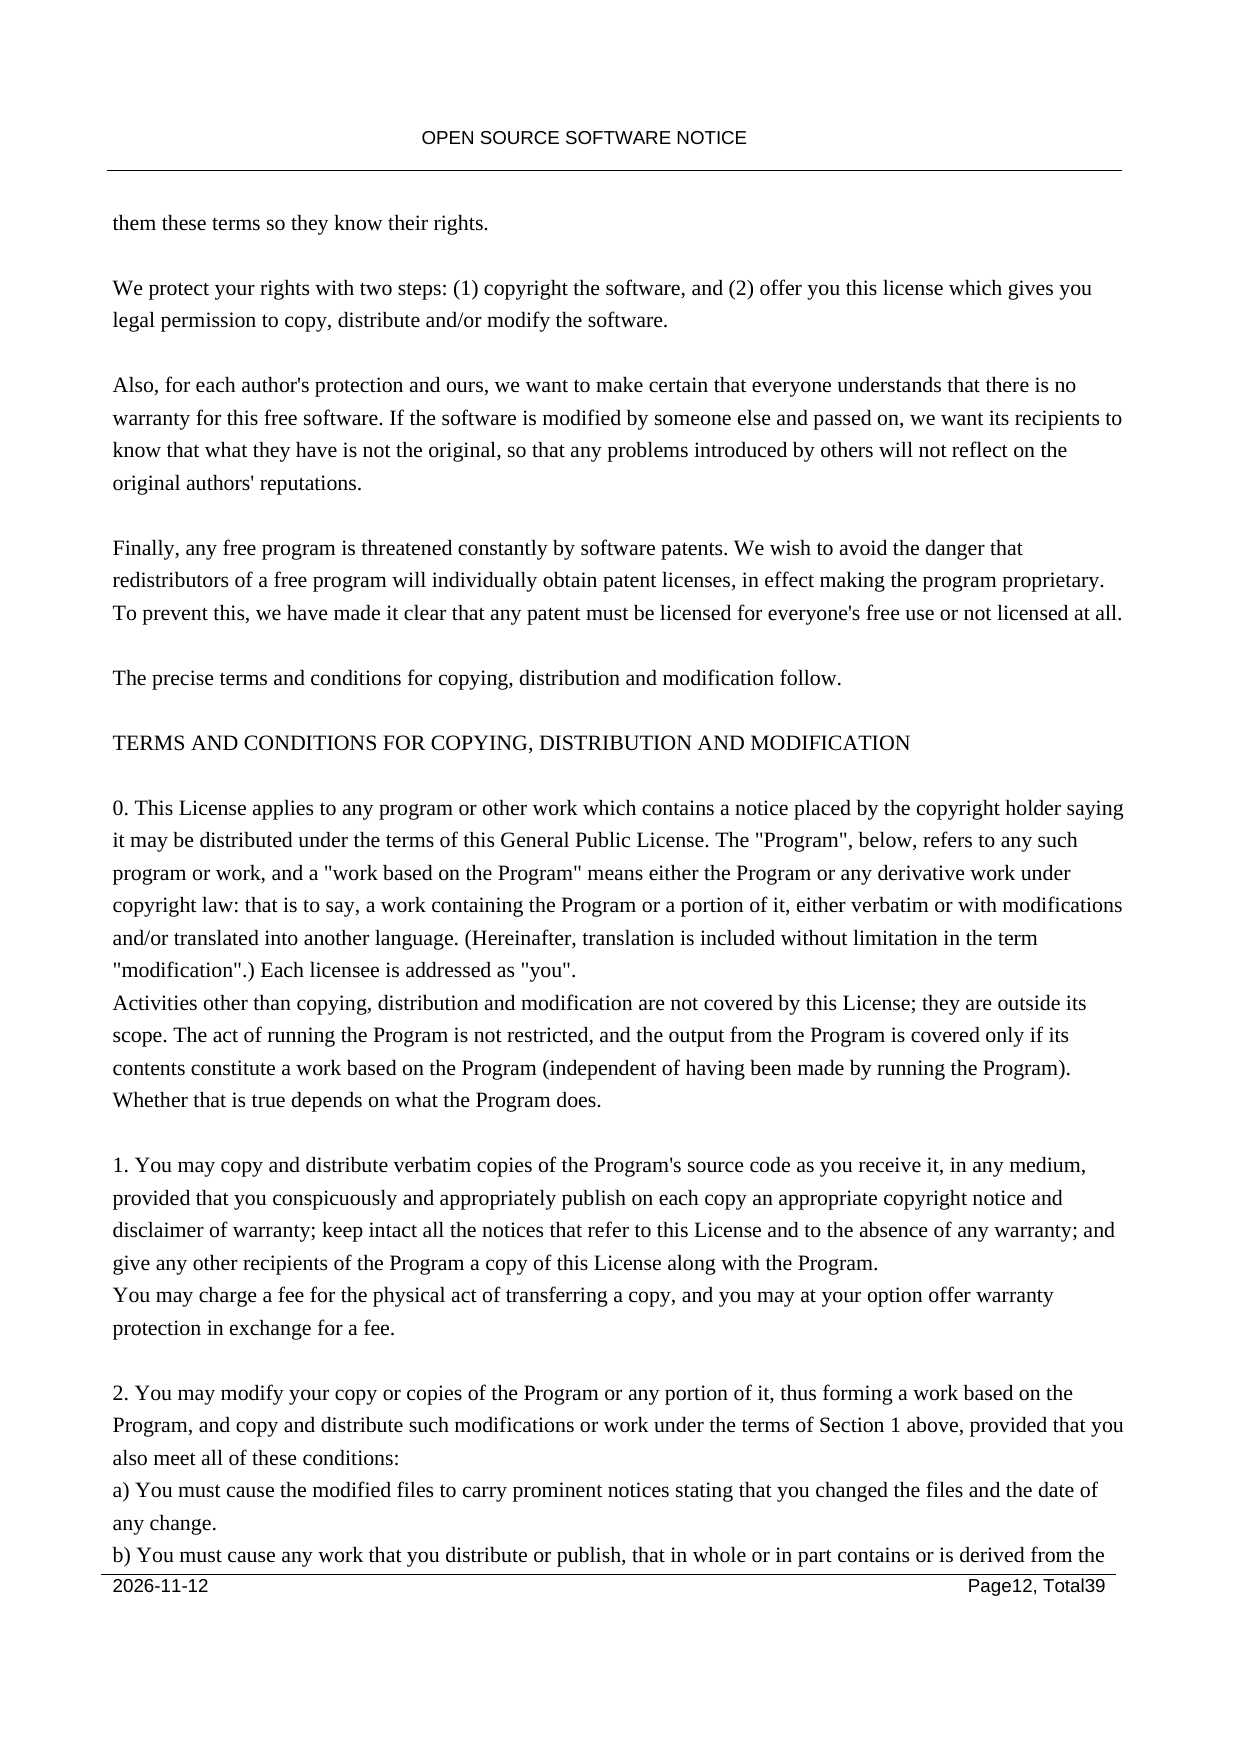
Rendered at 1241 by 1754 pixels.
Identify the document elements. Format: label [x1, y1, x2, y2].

text [112, 206, 1128, 1571]
